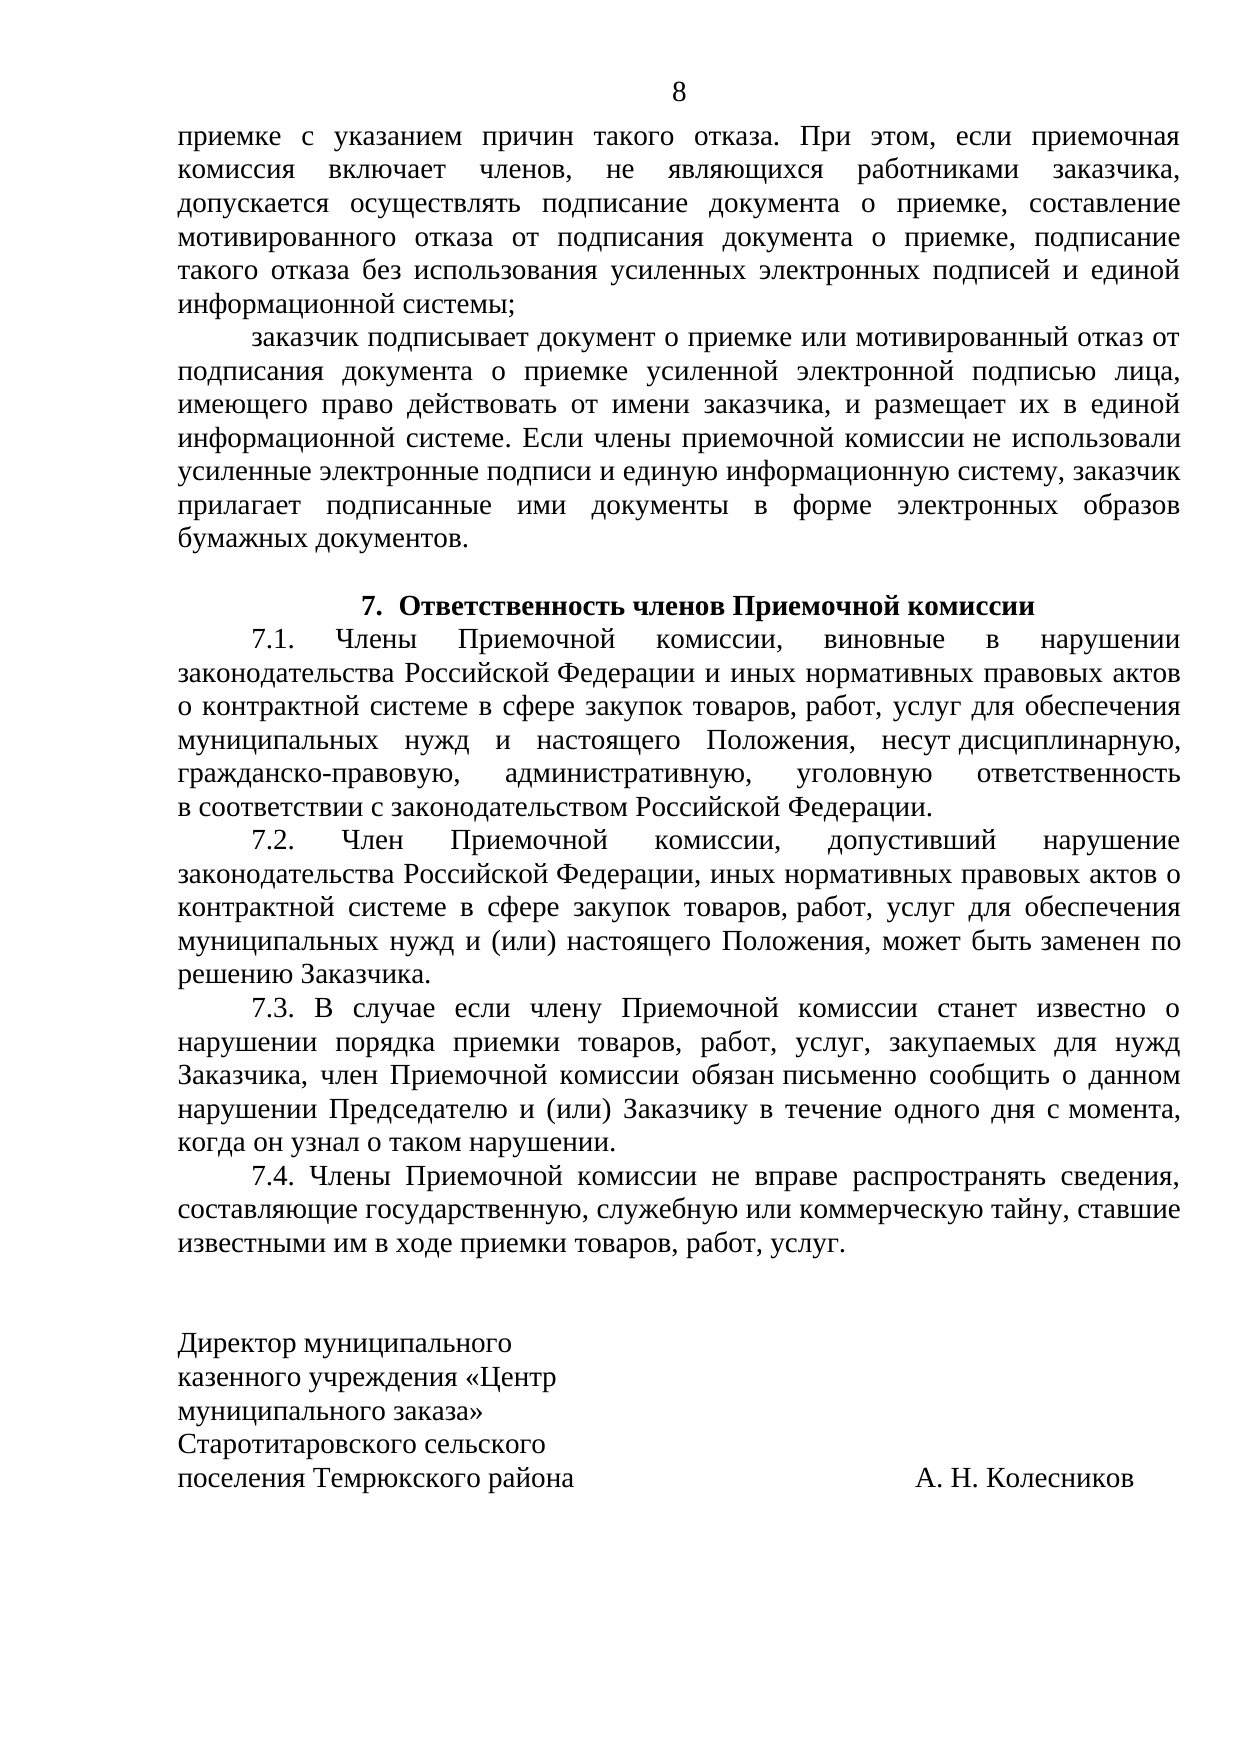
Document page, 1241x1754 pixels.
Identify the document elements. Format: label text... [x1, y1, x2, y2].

text 7.1. Члены Приемочной комиссии, виновные в нарушении законодательства Российской Федерации и иных нормативных правовых актов о контрактной системе в сфере закупок товаров, работ, услуг для обеспечения муниципальных нужд и настоящего Положения, несут дисциплинарную, гражданско-правовую, административную, уголовную ответственность в соответствии с законодательством Российской Федерации. [177, 621, 1181, 822]
text 7.2. Член Приемочной комиссии, допустивший нарушение законодательства Российской Федерации, иных нормативных правовых актов о контрактной системе в сфере закупок товаров, работ, услуг для обеспечения муниципальных нужд и (или) настоящего Положения, может быть заменен по решению Заказчика. [177, 822, 1181, 990]
text 7.4. Члены Приемочной комиссии не вправе распространять сведения, составляющие государственную, служебную или коммерческую тайну, ставшие известными им в ходе приемки товаров, работ, услуг. [177, 1158, 1181, 1258]
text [177, 118, 1181, 319]
text заказчик подписывает документ о приемке или мотивированный отказ от подписания документа о приемке усиленной электронной подписью лица, имеющего право действовать от имени заказчика, и размещает их в единой информационной системе. Если члены приемочной комиссии не использовали усиленные электронные подписи и единую информационную систему, заказчик прилагает подписанные ими документы в форме электронных образов бумажных документов. [177, 319, 1181, 554]
text 7.3. В случае если члену Приемочной комиссии станет известно о нарушении порядка приемки товаров, работ, услуг, закупаемых для нужд Заказчика, член Приемочной комиссии обязан письменно сообщить о данном нарушении Председателю и (или) Заказчику в течение одного дня с момента, когда он узнал о таком нарушении. [177, 990, 1181, 1158]
list Ответственность членов Приемочной комиссии [215, 588, 1181, 621]
text Директор муниципального казенного учреждения «Центр муниципального заказа» Старотитаровского сельского поселения Темрюкского района А. Н. Колесников [177, 1326, 1181, 1493]
